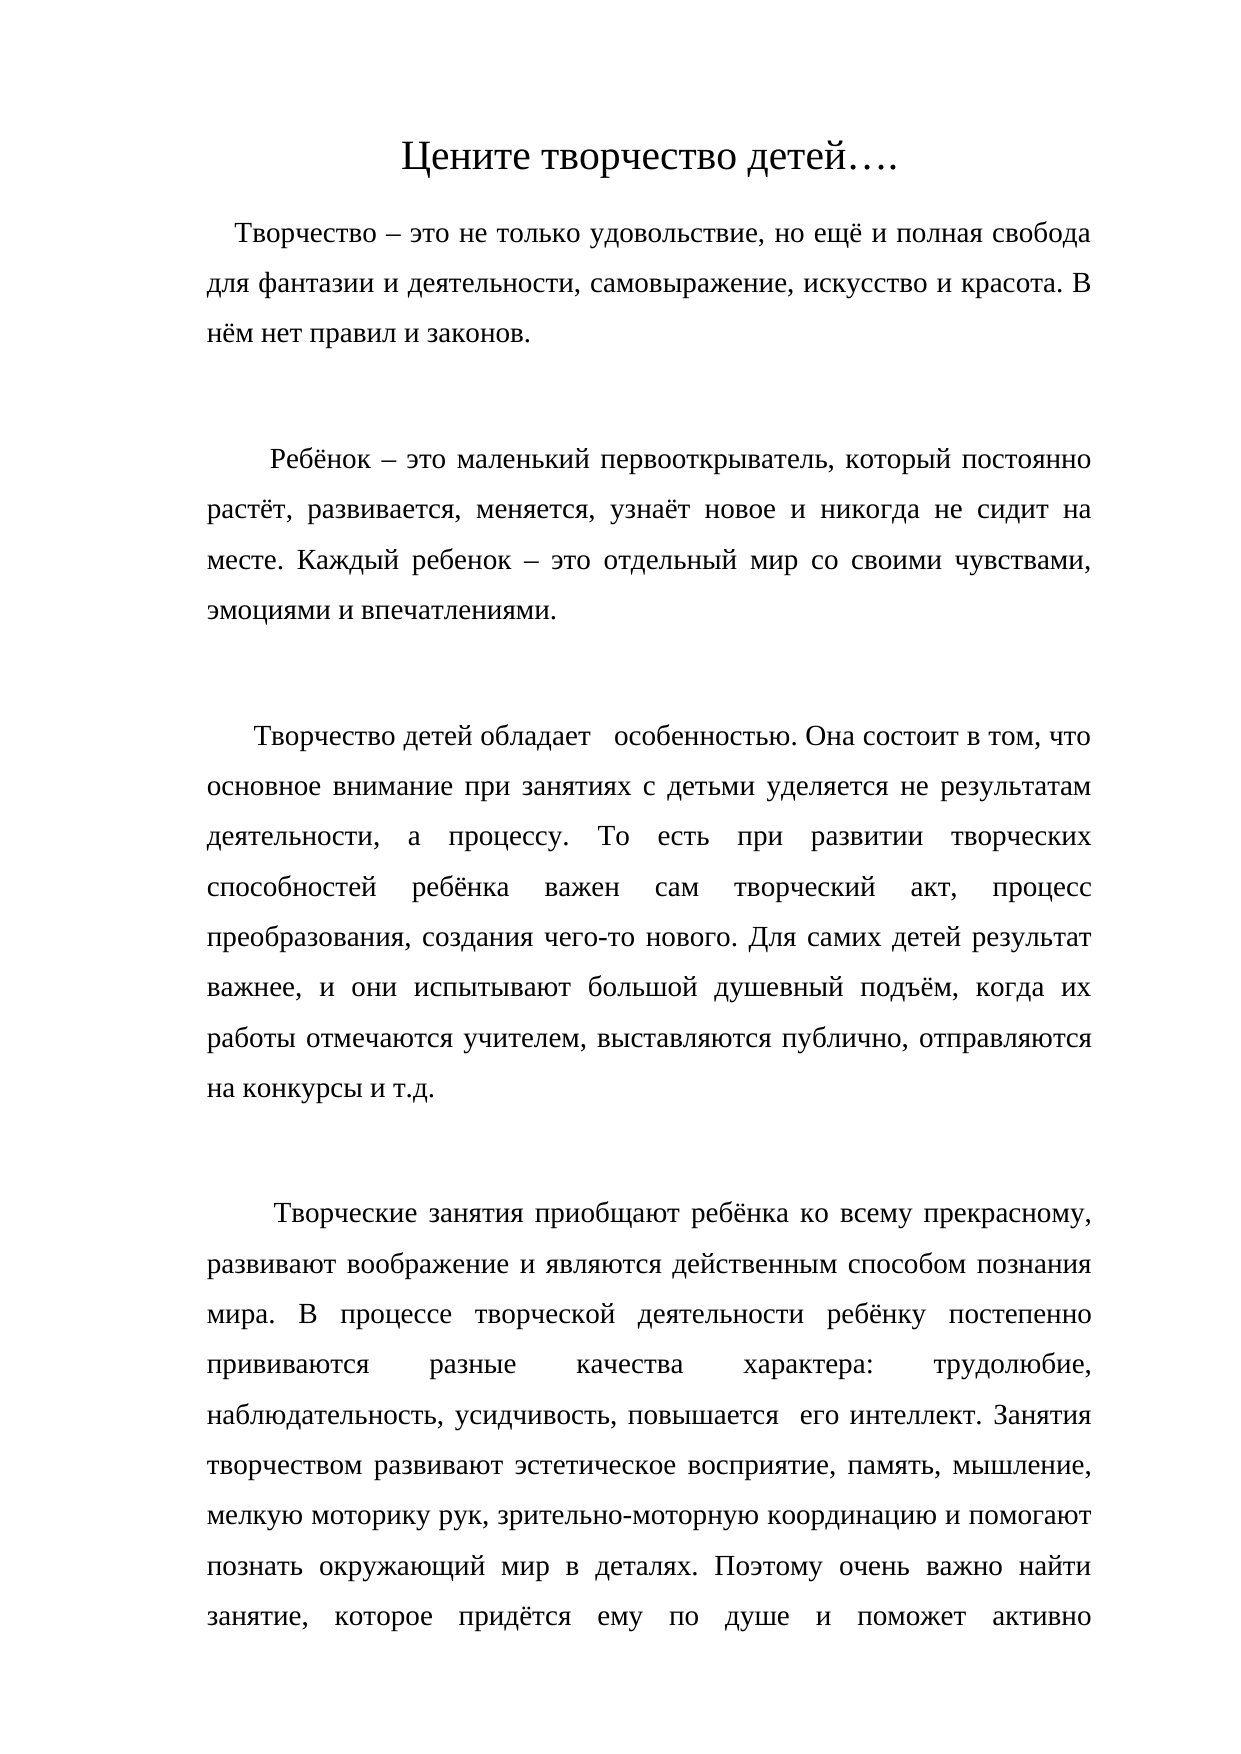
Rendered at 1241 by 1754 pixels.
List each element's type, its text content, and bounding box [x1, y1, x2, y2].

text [207, 1196, 1093, 1632]
text Творчество – это не только удовольствие, но ещё и полная свобода для фантазии и деятельности, самовыражение, искусство и красота. В нём нет правил и законов. [207, 215, 1093, 349]
text Ребёнок – это маленький первооткрыватель, который постоянно растёт, развивается, меняется, узнаёт новое и никогда не сидит на месте. Каждый ребенок – это отдельный мир со своими чувствами, эмоциями и впечатлениями. [207, 441, 1093, 626]
text Цените творчество детей…. [207, 131, 1093, 178]
text Творчество детей обладает особенностью. Она состоит в том, что основное внимание при занятиях с детьми уделяется не результатам деятельности, а процессу. То есть при развитии творческих способностей ребёнка важен сам творческий акт, процесс преобразования, создания чего-то нового. Для самих детей результат важнее, и они испытывают большой душевный подъём, когда их работы отмечаются учителем, выставляются публично, отправляются на конкурсы и т.д. [207, 718, 1093, 1103]
